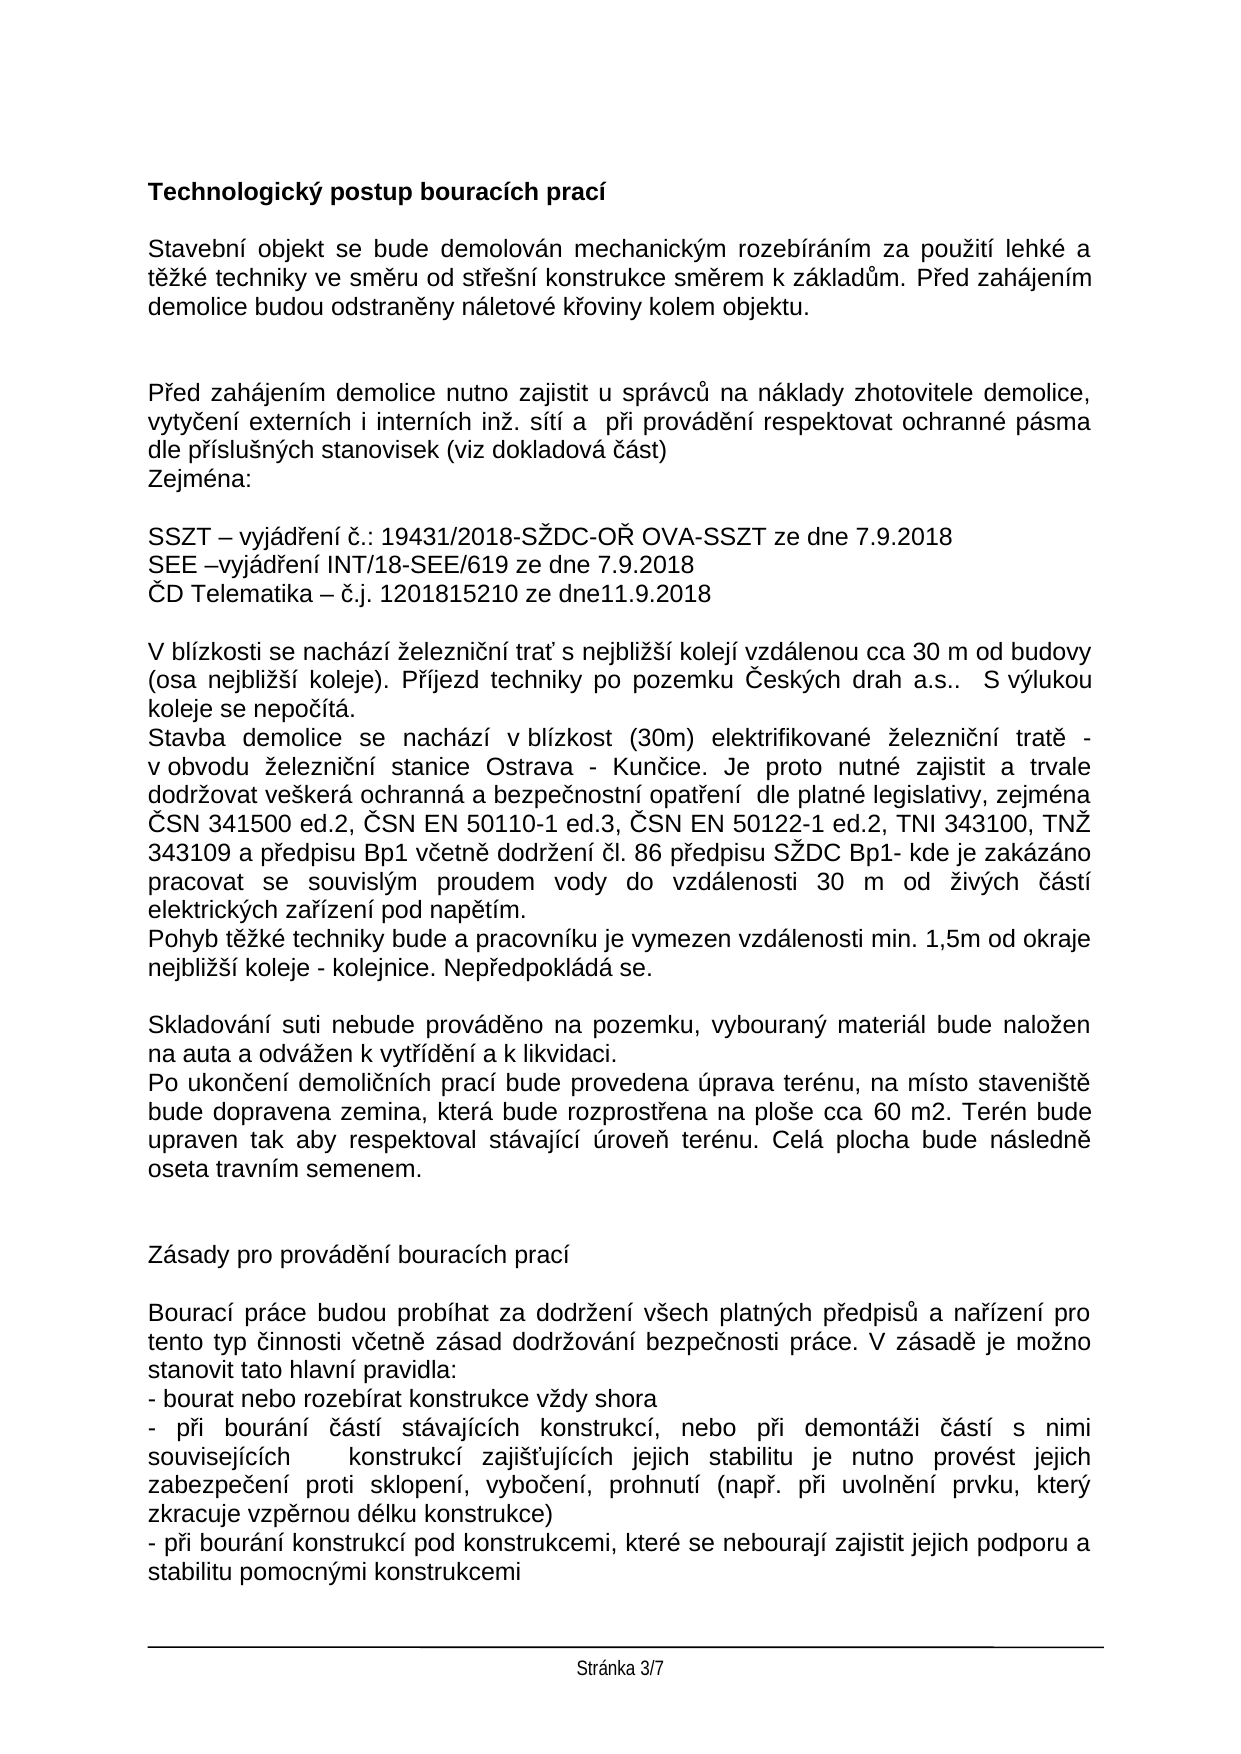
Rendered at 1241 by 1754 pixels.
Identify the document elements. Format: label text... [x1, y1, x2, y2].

text Stavební objekt se bude demolován mechanickým rozebíráním za použití lehké a těžké techniky ve směru od střešní konstrukce směrem k základům. Před zahájením demolice budou odstraněny náletové křoviny kolem objektu. [148, 234, 1092, 320]
text SSZT – vyjádření č.: 19431/2018-SŽDC-OŘ OVA-SSZT ze dne 7.9.2018 [148, 521, 1092, 550]
text Stavba demolice se nachází v blízkost (30m) elektrifikované železniční tratě - v obvodu železniční stanice Ostrava - Kunčice. Je proto nutné zajistit a trvale dodržovat veškerá ochranná a bezpečnostní opatření dle platné legislativy, zejména ČSN 341500 ed.2, ČSN EN 50110-1 ed.3, ČSN EN 50122-1 ed.2, TNI 343100, TNŽ 343109 a předpisu Bp1 včetně dodržení čl. 86 předpisu SŽDC Bp1- kde je zakázáno pracovat se souvislým proudem vody do vzdálenosti 30 m od živých částí elektrických zařízení pod napětím. [148, 723, 1092, 924]
text SEE –vyjádření INT/18-SEE/619 ze dne 7.9.2018 [148, 550, 1092, 579]
text - při bourání konstrukcí pod konstrukcemi, které se nebourají zajistit jejich podporu a stabilitu pomocnými konstrukcemi [148, 1528, 1092, 1585]
text - bourat nebo rozebírat konstrukce vždy shora [148, 1384, 1092, 1413]
text Zejména: [148, 464, 1092, 493]
text V blízkosti se nachází železniční trať s nejbližší kolejí vzdálenou cca 30 m od budovy (osa nejbližší koleje). Příjezd techniky po pozemku Českých drah a.s.. S výlukou koleje se nepočítá. [148, 636, 1092, 723]
text - při bourání částí stávajících konstrukcí, nebo při demontáži částí s nimi souvisejících konstrukcí zajišťujících jejich stabilitu je nutno provést jejich zabezpečení proti sklopení, vybočení, prohnutí (např. při uvolnění prvku, který zkracuje vzpěrnou délku konstrukce) [148, 1413, 1092, 1528]
text ČD Telematika – č.j. 1201815210 ze dne11.9.2018 [148, 579, 1092, 608]
text Před zahájením demolice nutno zajistit u správců na náklady zhotovitele demolice, vytyčení externích i interních inž. sítí a při provádění respektovat ochranné pásma dle příslušných stanovisek (viz dokladová část) [148, 378, 1092, 464]
text Po ukončení demoličních prací bude provedena úprava terénu, na místo staveniště bude dopravena zemina, která bude rozprostřena na ploše cca 60 m2. Terén bude upraven tak aby respektoval stávající úroveň terénu. Celá plocha bude následně oseta travním semenem. [148, 1068, 1092, 1183]
text Zásady pro provádění bouracích prací [148, 1240, 1092, 1269]
text Pohyb těžké techniky bude a pracovníku je vymezen vzdálenosti min. 1,5m od okraje nejbližší koleje - kolejnice. Nepředpokládá se. [148, 924, 1092, 981]
text Skladování suti nebude prováděno na pozemku, vybouraný materiál bude naložen na auta a odvážen k vytřídění a k likvidaci. [148, 1010, 1092, 1068]
text Technologický postup bouracích prací [148, 176, 1092, 205]
text Bourací práce budou probíhat za dodržení všech platných předpisů a nařízení pro tento typ činnosti včetně zásad dodržování bezpečnosti práce. V zásadě je možno stanovit tato hlavní pravidla: [148, 1298, 1092, 1384]
